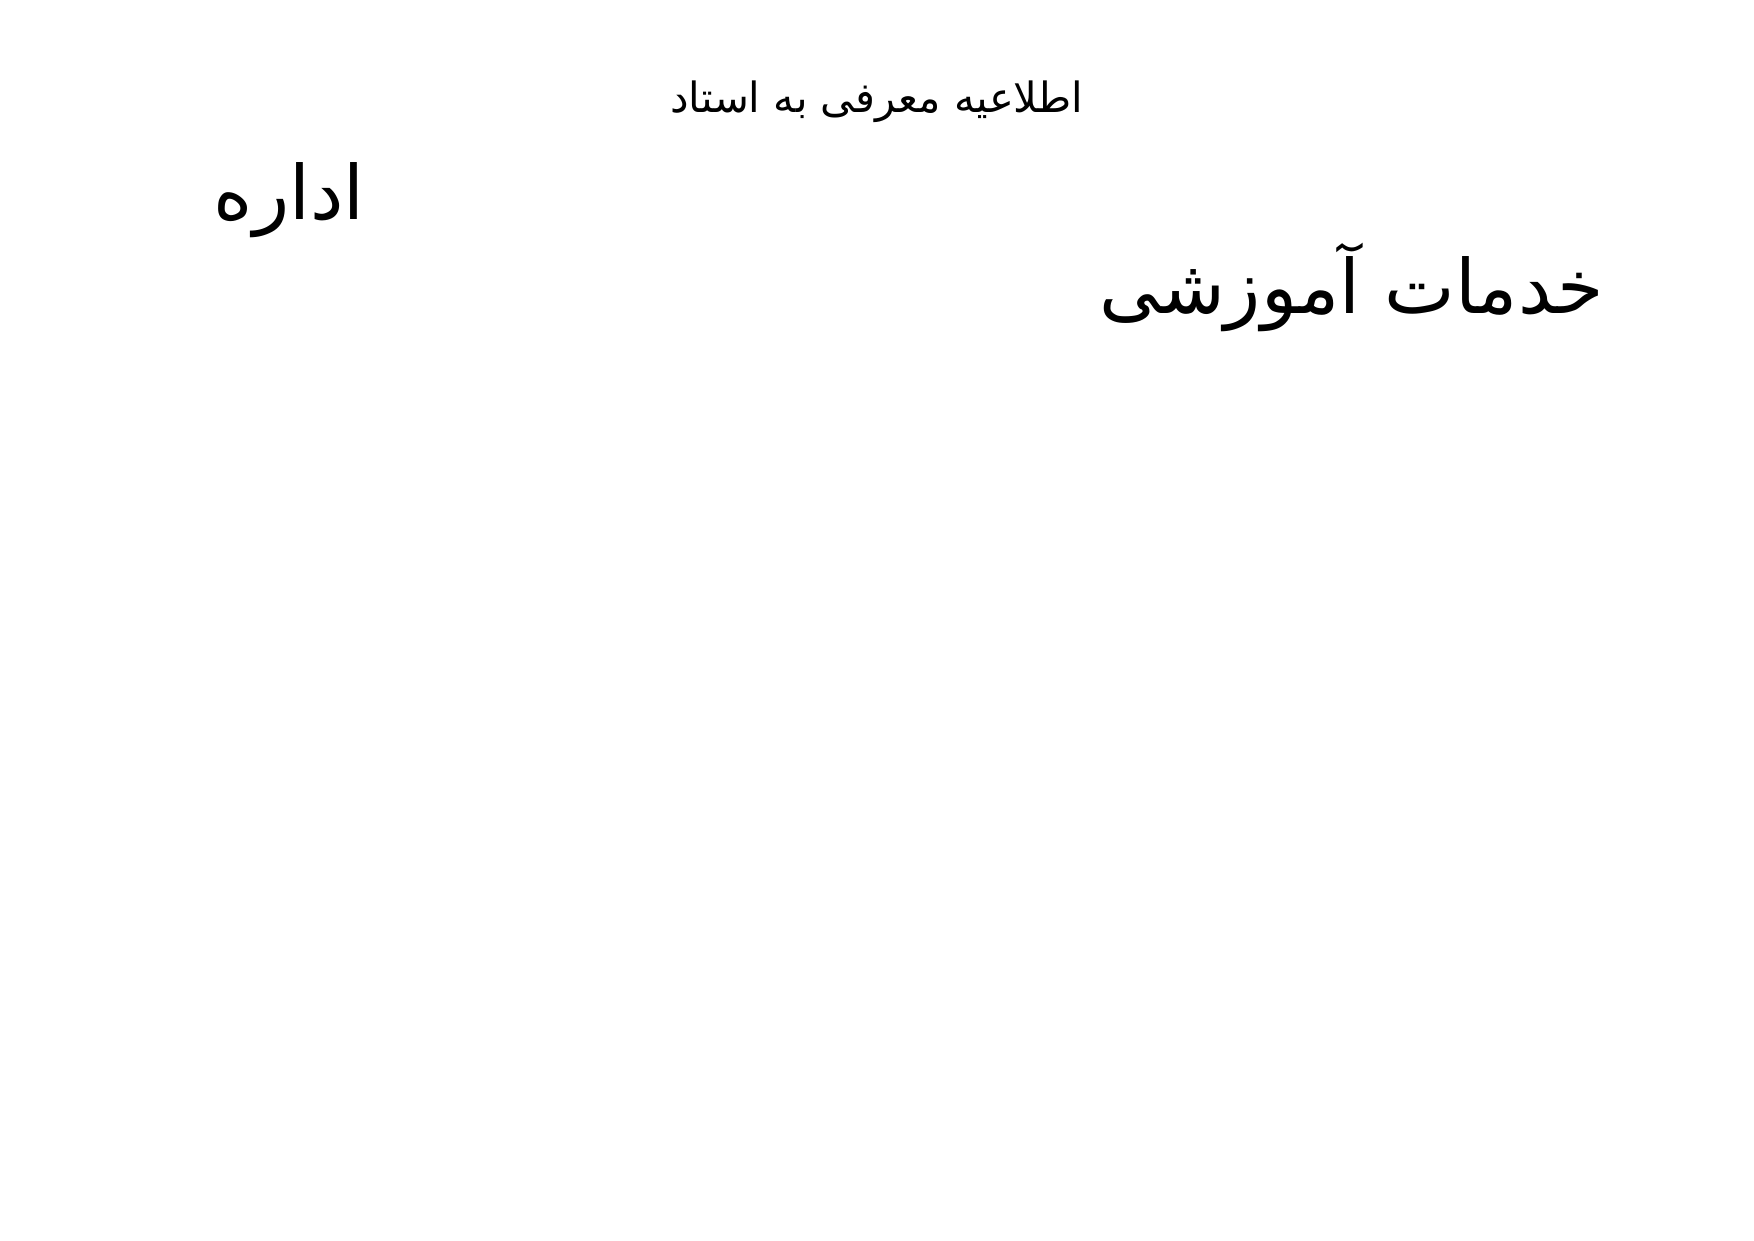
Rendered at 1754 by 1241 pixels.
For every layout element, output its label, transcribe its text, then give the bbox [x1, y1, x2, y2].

text اداره خدمات آموزشی [150, 150, 1604, 332]
